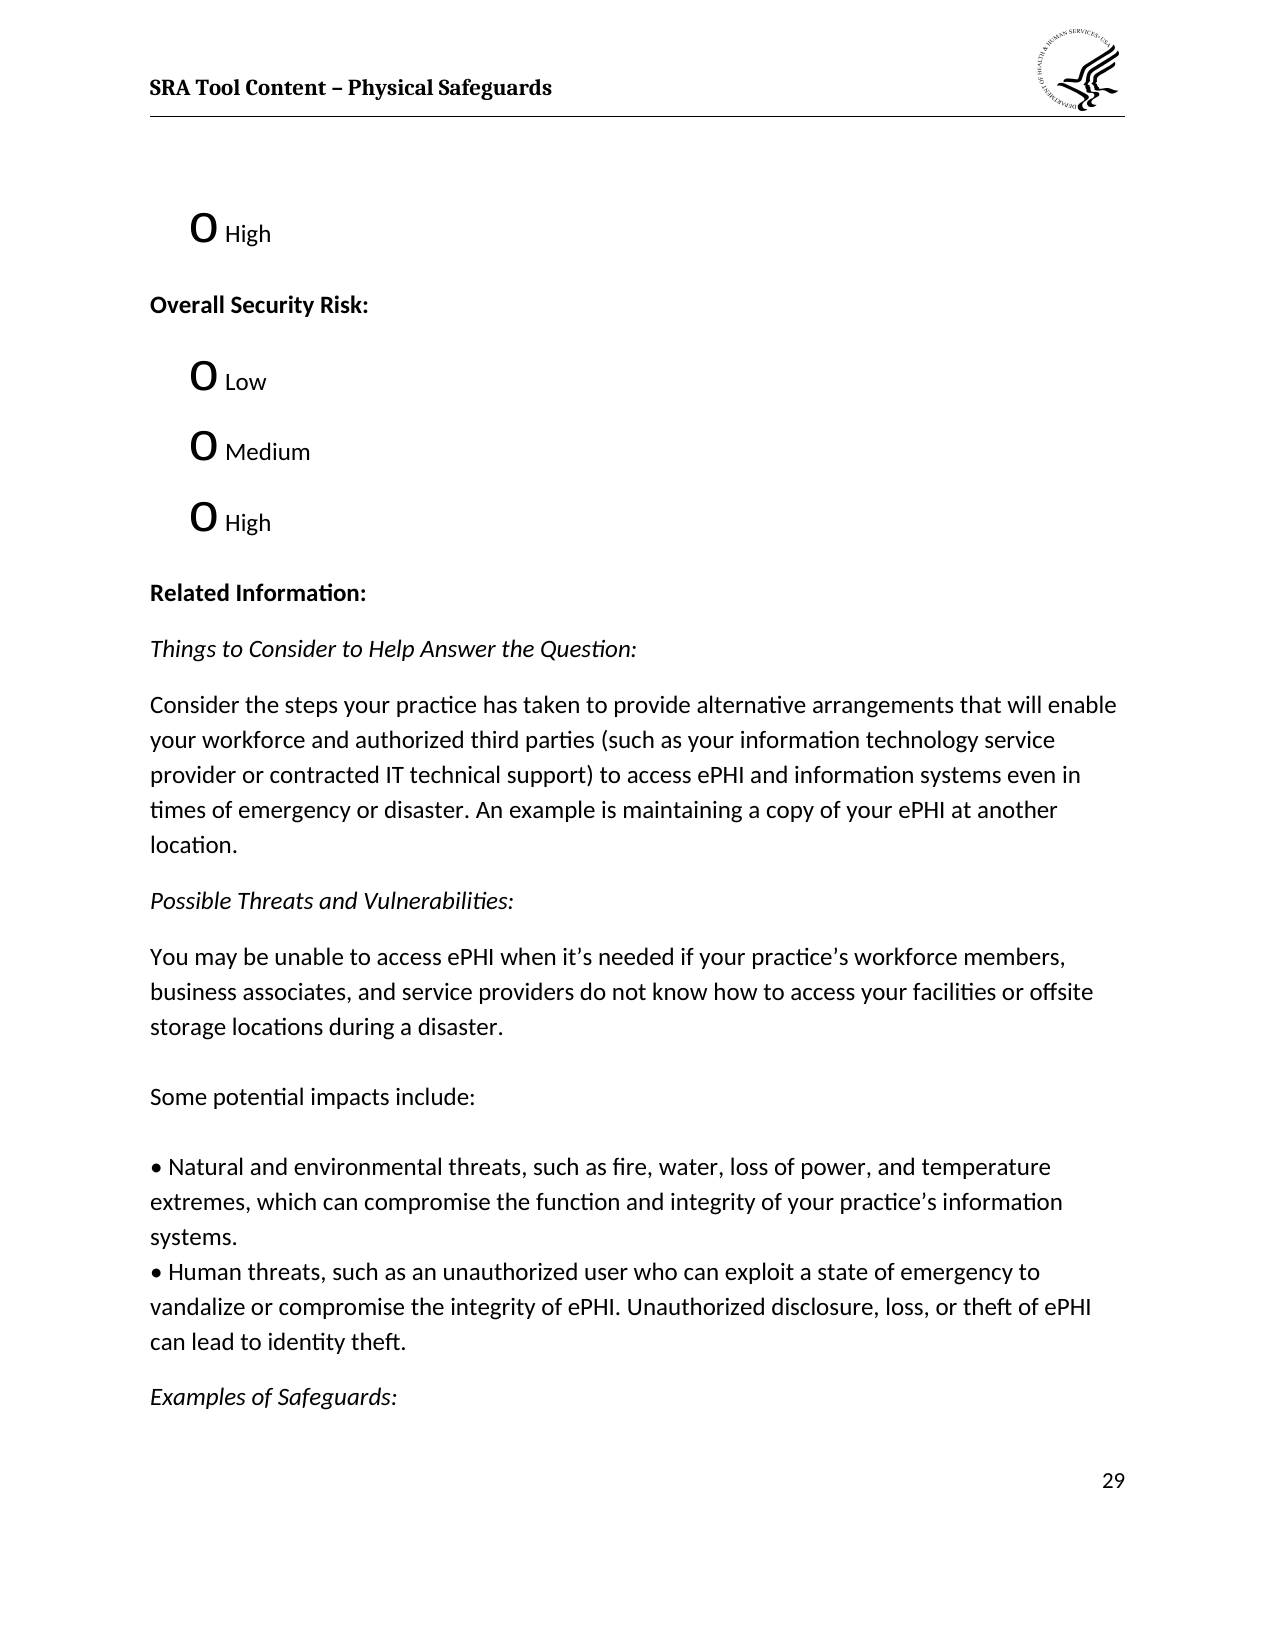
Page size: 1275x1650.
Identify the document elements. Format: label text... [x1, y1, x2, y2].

list Medium [187, 415, 1125, 477]
picture [1037, 29, 1119, 111]
list High [187, 486, 1125, 547]
text Possible Threats and Vulnerabilities: [150, 885, 1125, 915]
list High [187, 198, 1125, 259]
text Overall Security Risk: [150, 289, 1125, 319]
text Things to Consider to Help Answer the Question: [150, 633, 1125, 664]
list Low [187, 345, 1125, 406]
text Examples of Safeguards: [150, 1381, 1125, 1412]
text You may be unable to access ePHI when it’s needed if your practice’s workforce members, business associates, and service providers do not know how to access your facilities or offsite storage locations during a disaster. Some potential impacts include: • Natural and environmental threats, such as fire, water, loss of power, and temperature extremes, which can compromise the function and integrity of your practice’s information systems. • Human threats, such as an unauthorized user who can exploit a state of emergency to vandalize or compromise the integrity of ePHI. Unauthorized disclosure, loss, or theft of ePHI can lead to identity theft. [150, 941, 1125, 1356]
text Related Information: [150, 577, 1125, 608]
text Consider the steps your practice has taken to provide alternative arrangements that will enable your workforce and authorized third parties (such as your information technology service provider or contracted IT technical support) to access ePHI and information systems even in times of emergency or disaster. An example is maintaining a copy of your ePHI at another location. [150, 689, 1125, 859]
